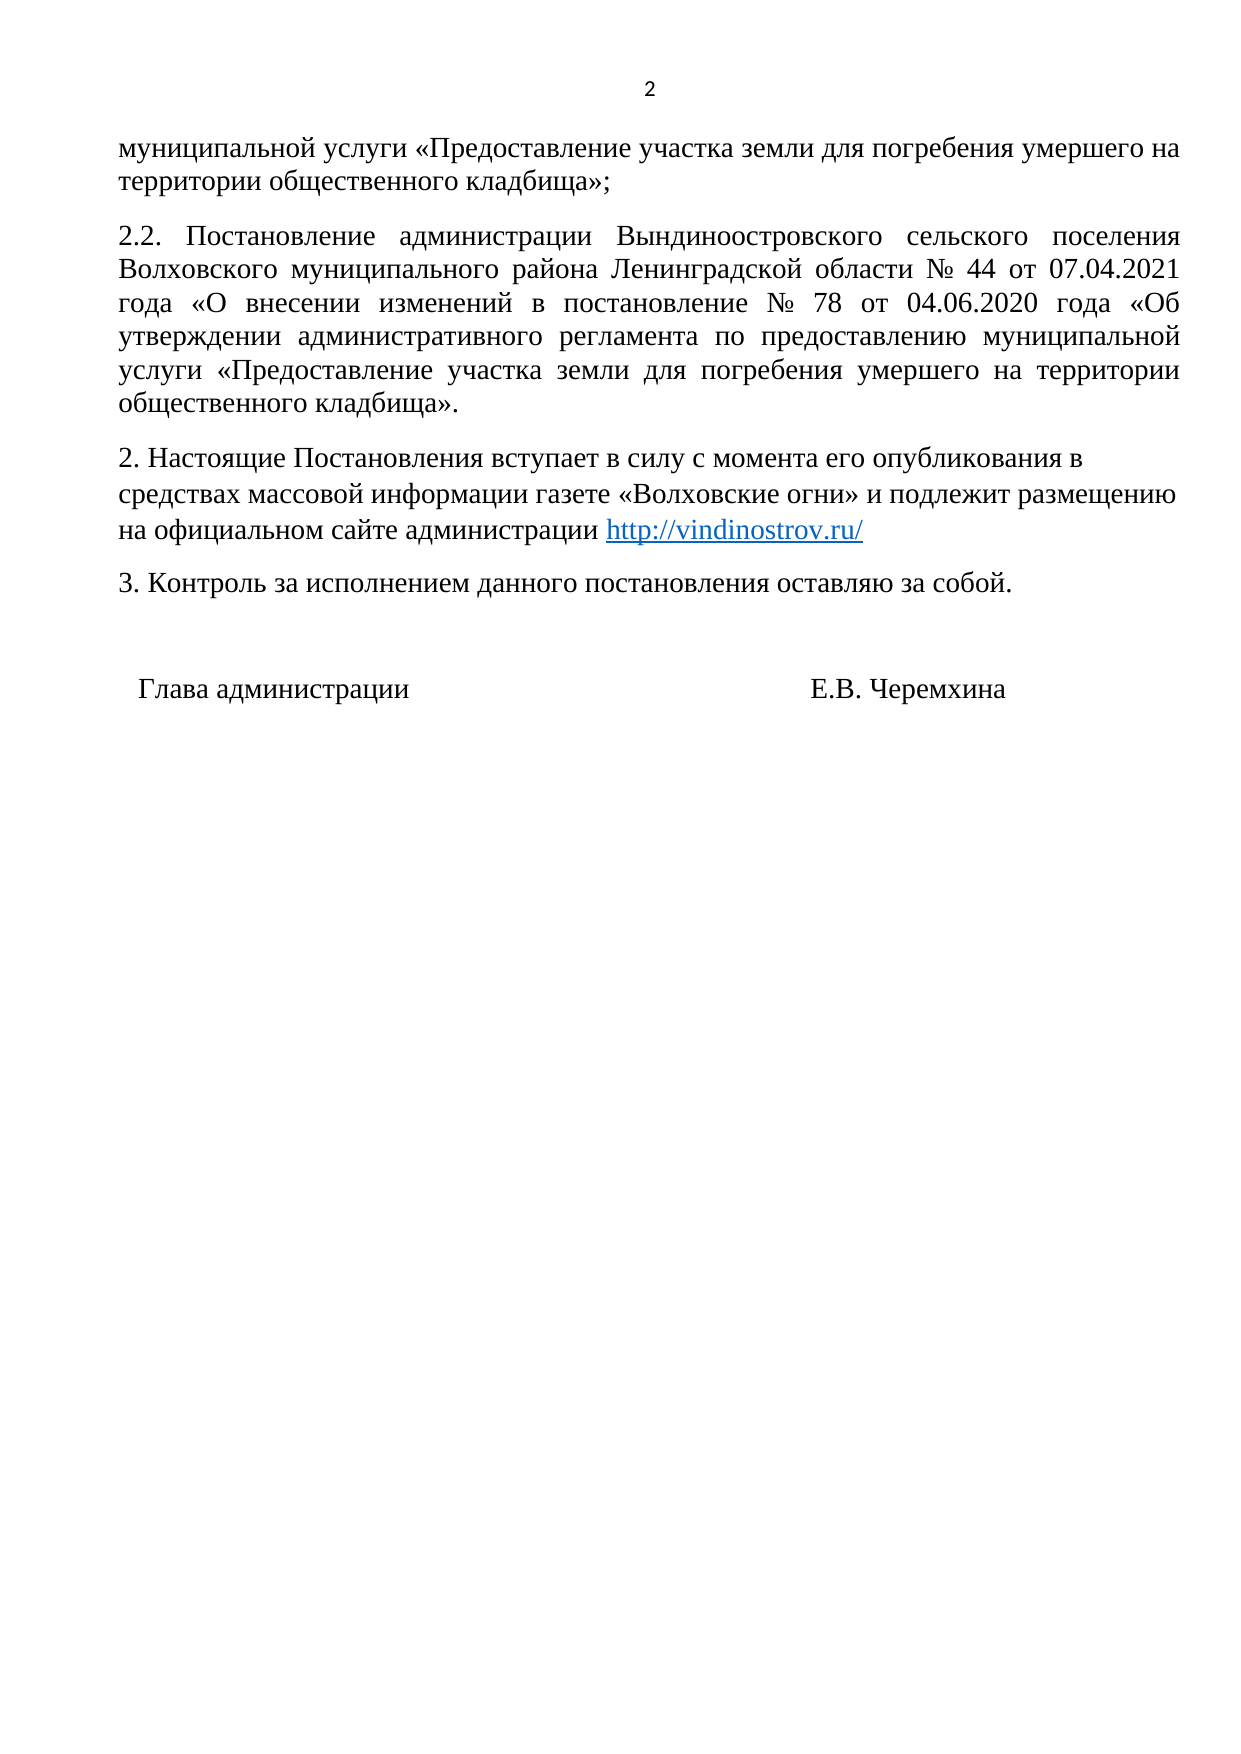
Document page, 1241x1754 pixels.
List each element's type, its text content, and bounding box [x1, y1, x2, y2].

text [118, 130, 1181, 197]
text 2. Настоящие Постановления вступает в силу с момента его опубликования в средствах массовой информации газете «Волховские огни» и подлежит размещению на официальном сайте администрации http://vindinostrov.ru/ [118, 440, 1181, 546]
text Глава администрации Е.В. Черемхина [43, 671, 1181, 704]
text 2.2. Постановление администрации Вындиноостровского сельского поселения Волховского муниципального района Ленинградской области № 44 от 07.04.2021 года «О внесении изменений в постановление № 78 от 04.06.2020 года «Об утверждении административного регламента по предоставлению муниципальной услуги «Предоставление участка земли для погребения умершего на территории общественного кладбища». [118, 218, 1181, 419]
text 3. Контроль за исполнением данного постановления оставляю за собой. [118, 565, 1181, 598]
